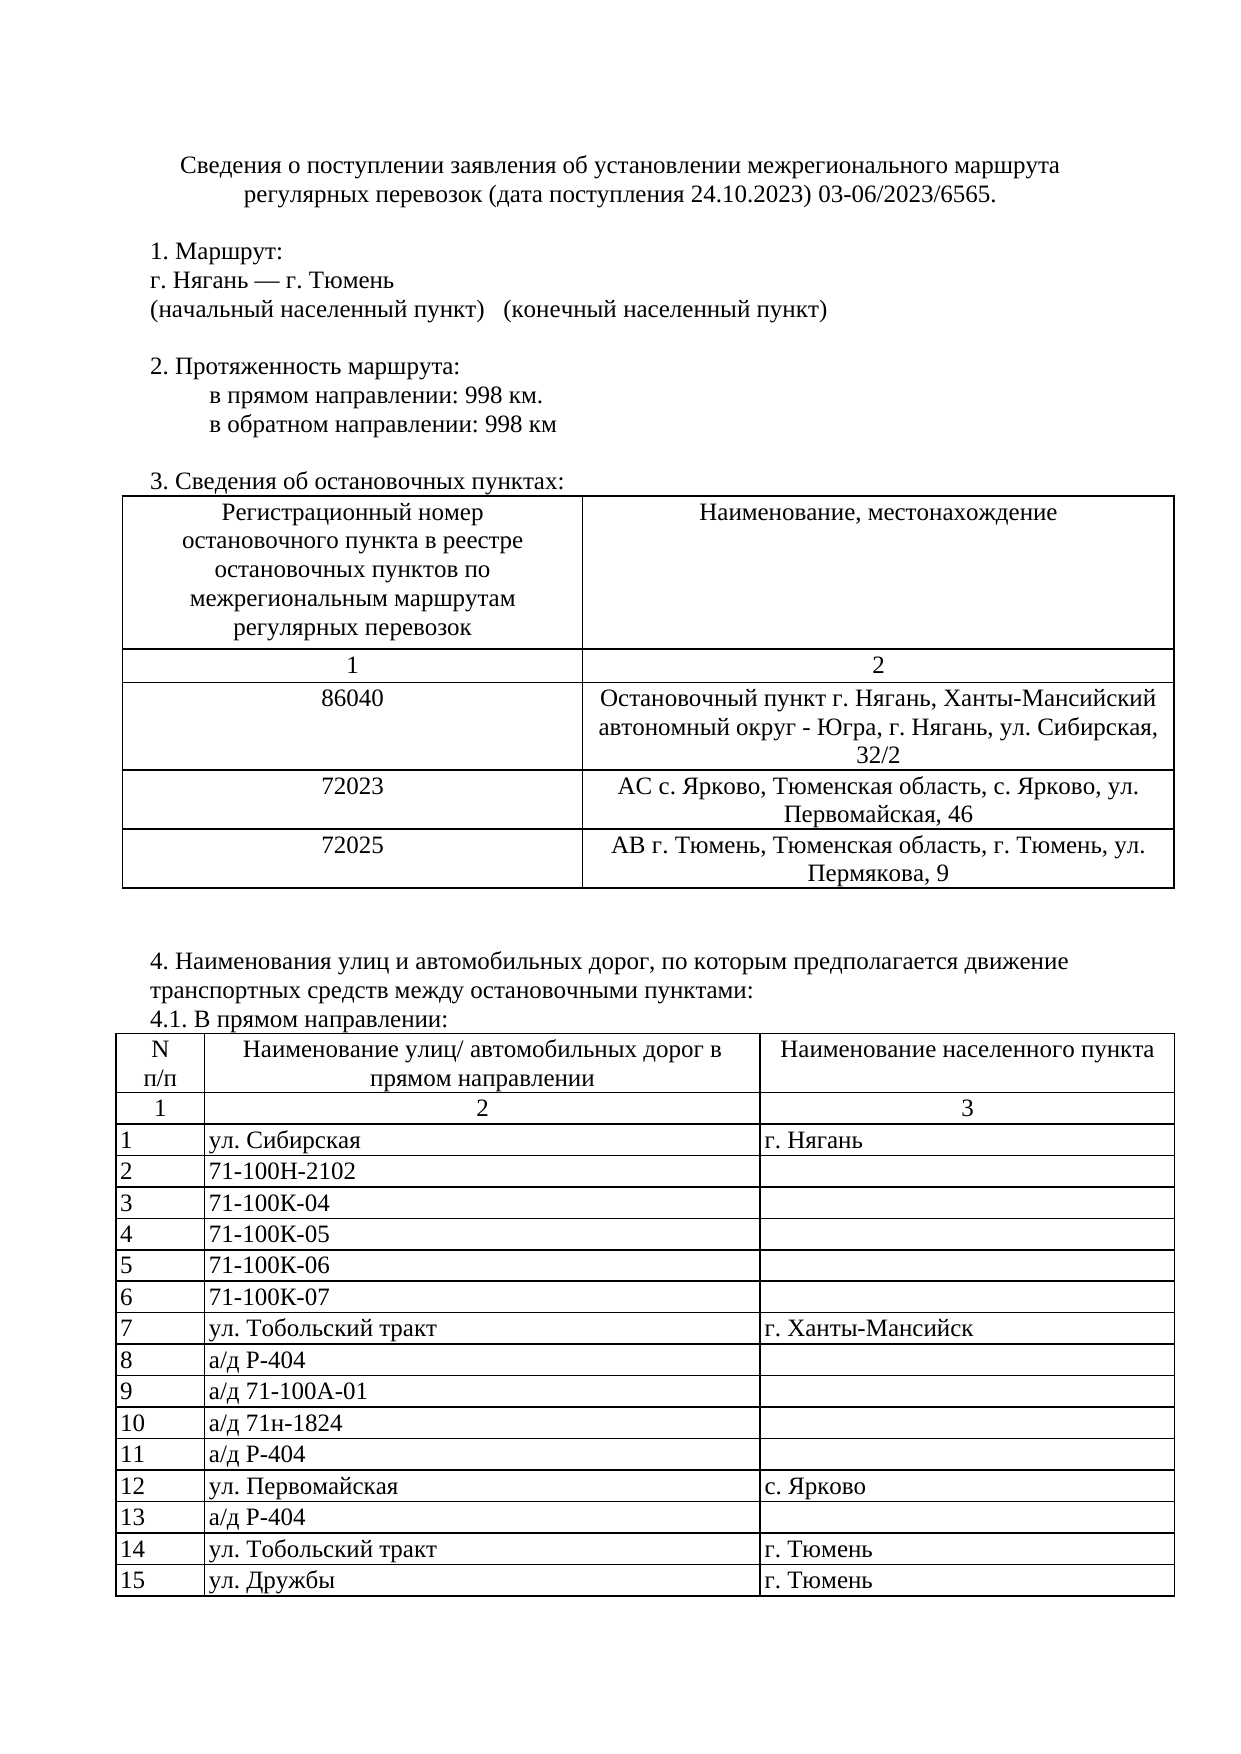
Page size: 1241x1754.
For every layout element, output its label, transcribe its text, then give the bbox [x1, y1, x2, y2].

table_cell 72025 [123, 830, 582, 887]
text 4. Наименования улиц и автомобильных дорог, по которым предполагается движение транспортных средств между остановочными пунктами: [150, 946, 1090, 1004]
table_cell а/д 71-100А-01 [205, 1376, 759, 1406]
table_cell [761, 1282, 1174, 1312]
table_cell с. Ярково [761, 1471, 1174, 1501]
table_cell г. Ханты-Мансийск [761, 1313, 1174, 1343]
text (начальный населенный пункт) (конечный населенный пункт) [150, 294, 1090, 322]
table_cell Остановочный пункт г. Нягань, Ханты-Мансийский автономный округ - Югра, г. Нягань, ул. Сибирская, 32/2 [583, 683, 1173, 769]
table_cell 14 [117, 1534, 204, 1563]
table_cell 72023 [123, 771, 582, 828]
table_cell 6 [117, 1282, 204, 1312]
text г. Нягань — г. Тюмень [150, 265, 1090, 294]
table_cell 71-100Н-2102 [205, 1156, 759, 1186]
table_cell [761, 1251, 1174, 1280]
table_cell [761, 1345, 1174, 1375]
table_cell 1 [123, 650, 582, 681]
text Сведения о поступлении заявления об установлении межрегионального маршрута регулярных перевозок (дата поступления 24.10.2023) 03-06/2023/6565. [150, 150, 1090, 207]
table_cell ул. Тобольский тракт [205, 1534, 759, 1563]
text 3. Сведения об остановочных пунктах: [150, 466, 1090, 495]
table_cell г. Тюмень [761, 1534, 1174, 1563]
table_cell 1 [117, 1093, 204, 1123]
table_cell 2 [583, 650, 1173, 681]
table_header N п/п [117, 1034, 204, 1092]
table_cell 71-100К-06 [205, 1251, 759, 1280]
table_cell 71-100К-05 [205, 1219, 759, 1249]
table_cell ул. Дружбы [205, 1565, 759, 1595]
table_cell 9 [117, 1376, 204, 1406]
table_cell 71-100К-04 [205, 1188, 759, 1217]
table_cell АВ г. Тюмень, Тюменская область, г. Тюмень, ул. Пермякова, 9 [583, 830, 1173, 887]
table_cell 15 [117, 1565, 204, 1595]
table_cell 4 [117, 1219, 204, 1249]
text в прямом направлении: 998 км. [150, 380, 1090, 409]
table_cell г. Нягань [761, 1125, 1174, 1154]
table_cell [761, 1188, 1174, 1217]
table_cell 3 [761, 1093, 1174, 1123]
table_cell [761, 1502, 1174, 1532]
table_cell а/д Р-404 [205, 1345, 759, 1375]
table_cell 2 [117, 1156, 204, 1186]
table_cell [761, 1439, 1174, 1469]
table_cell 5 [117, 1251, 204, 1280]
text 4.1. В прямом направлении: [150, 1004, 1090, 1033]
table_cell [761, 1408, 1174, 1438]
table_cell а/д Р-404 [205, 1502, 759, 1532]
table_cell 2 [205, 1093, 759, 1123]
text 1. Маршрут: [150, 236, 1090, 265]
table_cell [761, 1219, 1174, 1249]
table_cell 8 [117, 1345, 204, 1375]
table_header Регистрационный номер остановочного пункта в реестре остановочных пунктов по межрегиональным маршрутам регулярных перевозок [123, 497, 582, 648]
table_cell 3 [117, 1188, 204, 1217]
table_cell [761, 1156, 1174, 1186]
table_cell 7 [117, 1313, 204, 1343]
table_cell 1 [117, 1125, 204, 1154]
text 2. Протяженность маршрута: [150, 351, 1090, 380]
table_header Наименование населенного пункта [761, 1034, 1174, 1092]
table_cell 10 [117, 1408, 204, 1438]
table_cell 86040 [123, 683, 582, 769]
table_cell ул. Сибирская [205, 1125, 759, 1154]
table_cell 11 [117, 1439, 204, 1469]
table_cell 12 [117, 1471, 204, 1501]
table_cell [761, 1376, 1174, 1406]
table_cell АС с. Ярково, Тюменская область, с. Ярково, ул. Первомайская, 46 [583, 771, 1173, 828]
table_cell ул. Первомайская [205, 1471, 759, 1501]
table_cell г. Тюмень [761, 1565, 1174, 1595]
text в обратном направлении: 998 км [150, 409, 1090, 437]
table_cell ул. Тобольский тракт [205, 1313, 759, 1343]
table_cell 71-100К-07 [205, 1282, 759, 1312]
table_cell а/д Р-404 [205, 1439, 759, 1469]
table_cell а/д 71н-1824 [205, 1408, 759, 1438]
table_header Наименование улиц/ автомобильных дорог в прямом направлении [205, 1034, 759, 1092]
table_cell 13 [117, 1502, 204, 1532]
table_header Наименование, местонахождение [583, 497, 1173, 648]
